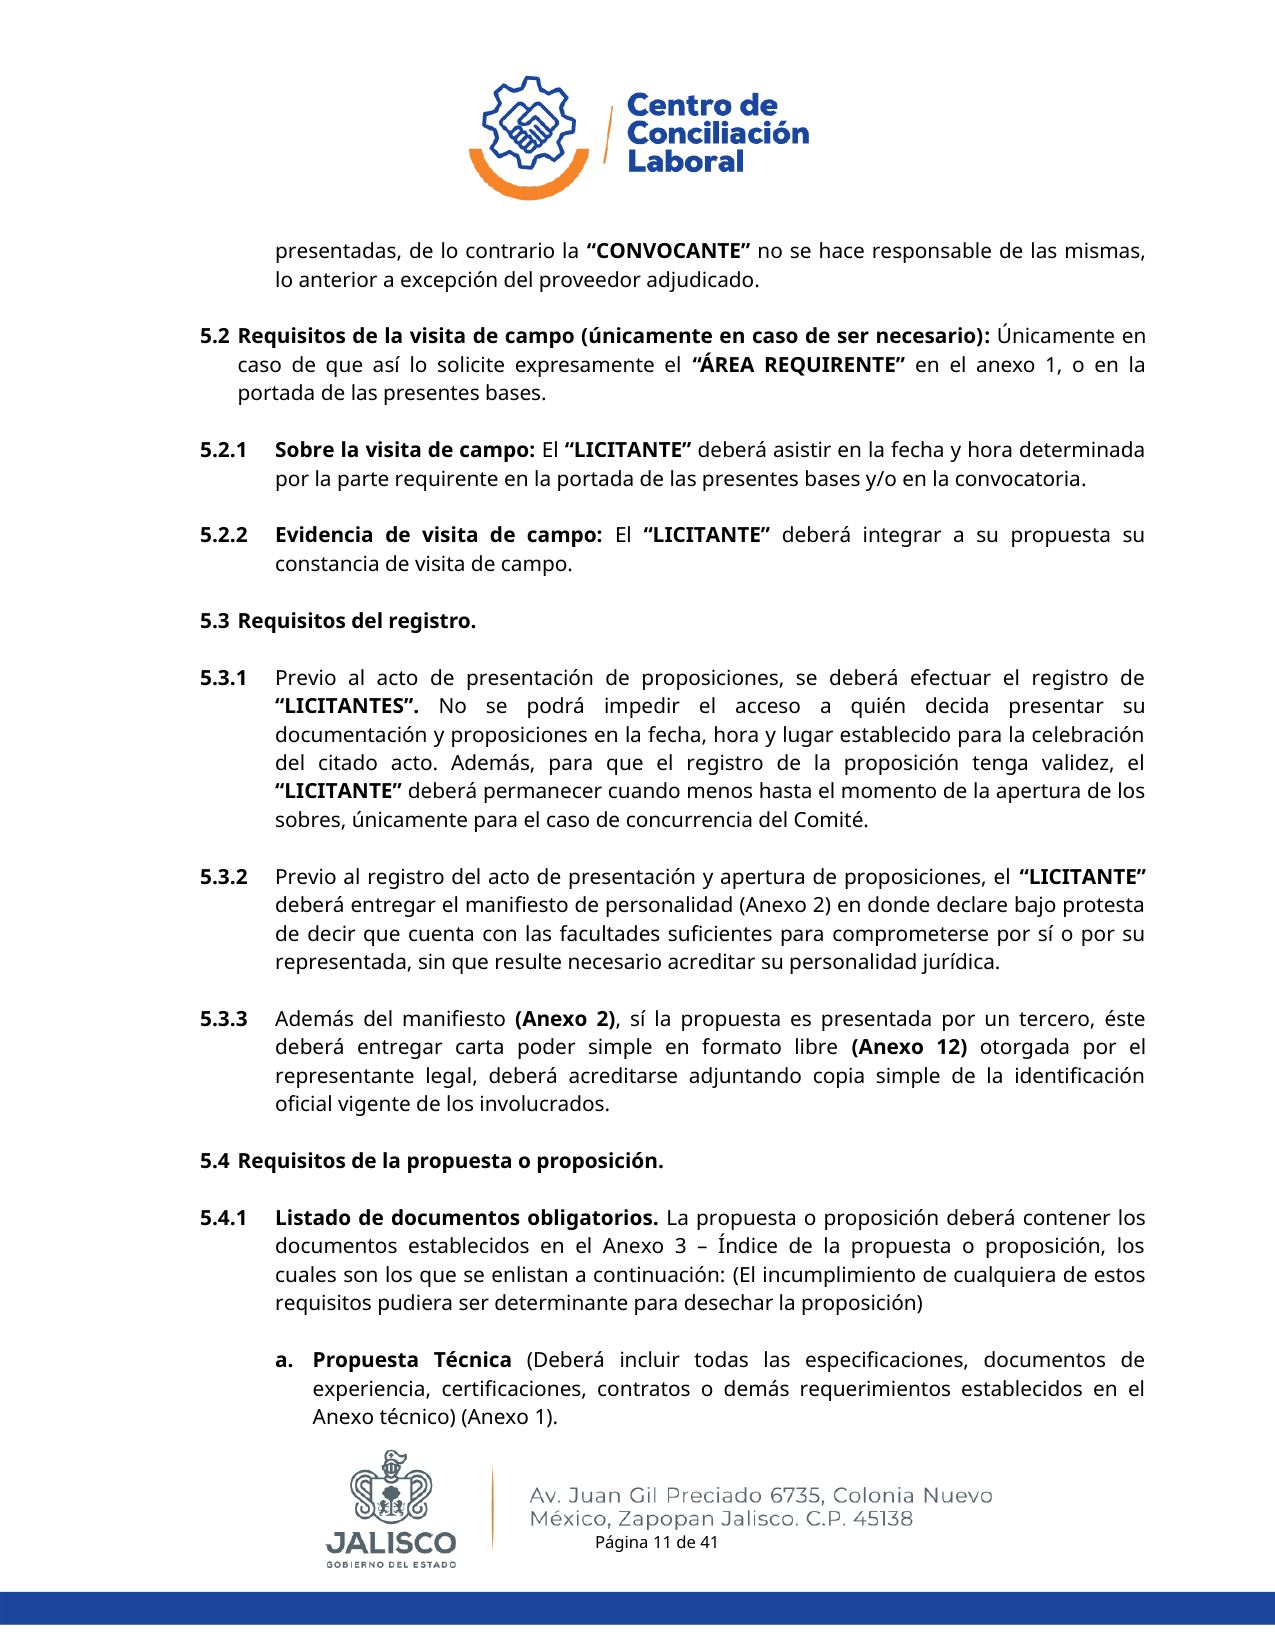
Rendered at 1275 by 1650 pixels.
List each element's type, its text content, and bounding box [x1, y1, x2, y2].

list Previo al registro del acto de presentación y apertura de proposiciones, el “LICITANTE” deberá entregar el manifiesto de personalidad (Anexo 2) en donde declare bajo protesta de decir que cuenta con las facultades suficientes para comprometerse por sí o por su representada, sin que resulte necesario acreditar su personalidad jurídica. [200, 862, 1146, 976]
list Evidencia de visita de campo: El “LICITANTE” deberá integrar a su propuesta su constancia de visita de campo. [200, 521, 1146, 577]
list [200, 236, 1146, 293]
subtitle Requisitos del registro. [200, 606, 1146, 634]
list Sobre la visita de campo: El “LICITANTE” deberá asistir en la fecha y hora determinada por la parte requirente en la portada de las presentes bases y/o en la convocatoria. [200, 435, 1146, 492]
list Además del manifiesto (Anexo 2), sí la propuesta es presentada por un tercero, éste deberá entregar carta poder simple en formato libre (Anexo 12) otorgada por el representante legal, deberá acreditarse adjuntando copia simple de la identificación oficial vigente de los involucrados. [200, 1004, 1146, 1118]
picture [0, 3, 1275, 1650]
subtitle Requisitos de la propuesta o proposición. [200, 1146, 1146, 1175]
subtitle Listado de documentos obligatorios. La propuesta o proposición deberá contener los documentos establecidos en el Anexo 3 – Índice de la propuesta o proposición, los cuales son los que se enlistan a continuación: (El incumplimiento de cualquiera de estos requisitos pudiera ser determinante para desechar la proposición) [200, 1203, 1146, 1317]
subtitle Requisitos de la visita de campo (únicamente en caso de ser necesario): únicamente en caso de que así lo solicite expresamente el “ÁREA REQUIRENTE” en el anexo 1, o en la portada de las presentes bases. [200, 322, 1146, 407]
list Previo al acto de presentación de proposiciones, se deberá efectuar el registro de “LICITANTES”. No se podrá impedir el acceso a quién decida presentar su documentación y proposiciones en la fecha, hora y lugar establecido para la celebración del citado acto. Además, para que el registro de la proposición tenga validez, el “LICITANTE” deberá permanecer cuando menos hasta el momento de la apertura de los sobres, únicamente para el caso de concurrencia del Comité. [200, 663, 1146, 833]
list Propuesta Técnica (Deberá incluir todas las especificaciones, documentos de experiencia, certificaciones, contratos o demás requerimientos establecidos en el Anexo técnico) (Anexo 1). [275, 1345, 1146, 1431]
